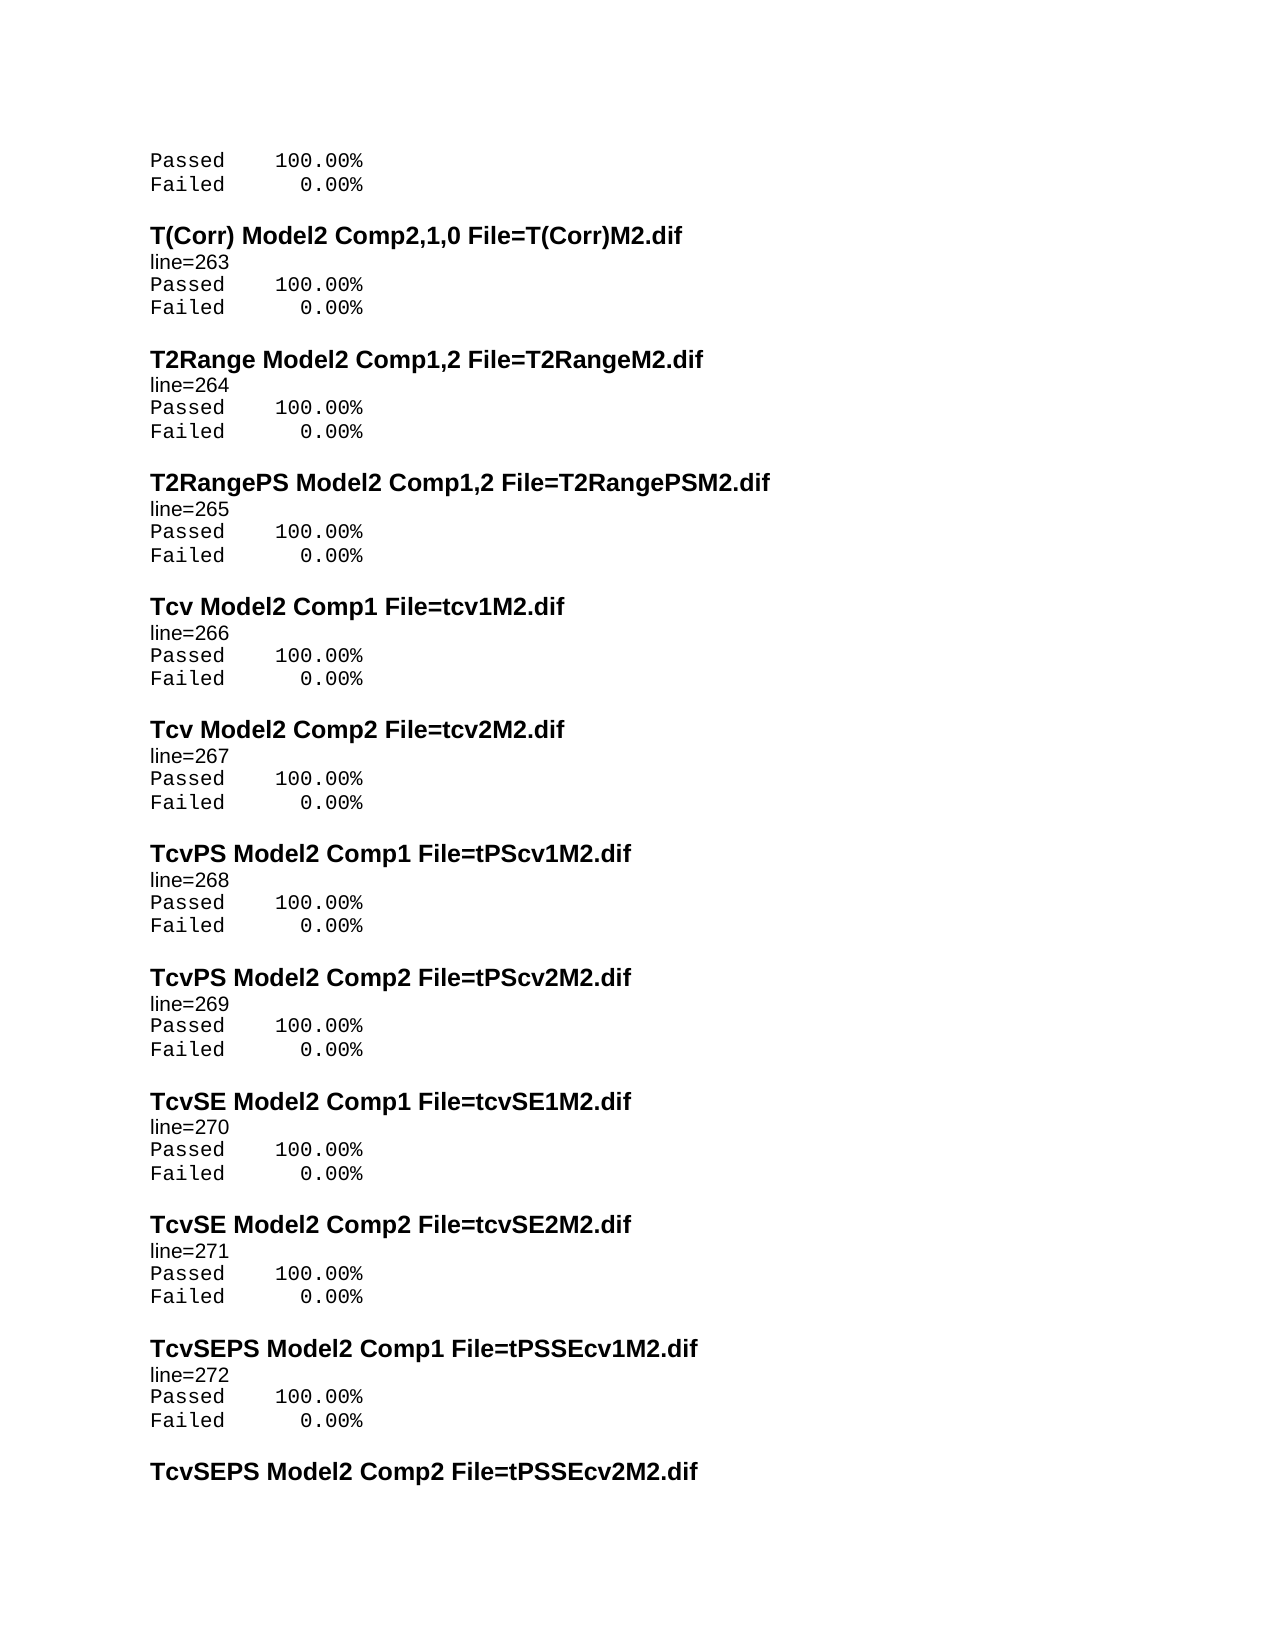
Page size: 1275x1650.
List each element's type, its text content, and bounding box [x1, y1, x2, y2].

text Failed 0.00% [150, 421, 1125, 444]
text Failed 0.00% [150, 174, 1125, 197]
text line=270 [150, 1115, 1125, 1139]
text Failed 0.00% [150, 1410, 1125, 1434]
text line=264 [150, 373, 1125, 397]
text TcvSEPS Model2 Comp1 File=tPSSEcv1M2.dif [150, 1334, 1125, 1362]
text Failed 0.00% [150, 1039, 1125, 1063]
text Passed 100.00% [150, 1139, 1125, 1163]
text Passed 100.00% [150, 274, 1125, 297]
text TcvSEPS Model2 Comp2 File=tPSSEcv2M2.dif [150, 1457, 1125, 1486]
text Failed 0.00% [150, 544, 1125, 568]
text line=272 [150, 1362, 1125, 1386]
text T(Corr) Model2 Comp2,1,0 File=T(Corr)M2.dif [150, 221, 1125, 250]
text Failed 0.00% [150, 916, 1125, 939]
text line=269 [150, 992, 1125, 1016]
text line=268 [150, 868, 1125, 892]
text TcvPS Model2 Comp1 File=tPScv1M2.dif [150, 839, 1125, 868]
text line=265 [150, 497, 1125, 521]
text Failed 0.00% [150, 1286, 1125, 1310]
text line=266 [150, 621, 1125, 644]
text Failed 0.00% [150, 792, 1125, 816]
text Passed 100.00% [150, 768, 1125, 792]
text line=263 [150, 250, 1125, 274]
text T2Range Model2 Comp1,2 File=T2RangeM2.dif [150, 344, 1125, 373]
text Passed 100.00% [150, 1386, 1125, 1410]
text Tcv Model2 Comp1 File=tcv1M2.dif [150, 592, 1125, 621]
text Passed 100.00% [150, 892, 1125, 916]
text Passed 100.00% [150, 644, 1125, 668]
text TcvPS Model2 Comp2 File=tPScv2M2.dif [150, 963, 1125, 992]
text line=271 [150, 1239, 1125, 1263]
text Failed 0.00% [150, 668, 1125, 692]
text Failed 0.00% [150, 297, 1125, 321]
text Passed 100.00% [150, 1263, 1125, 1286]
text line=267 [150, 744, 1125, 768]
text Passed 100.00% [150, 521, 1125, 544]
text Passed 100.00% [150, 150, 1125, 174]
text TcvSE Model2 Comp2 File=tcvSE2M2.dif [150, 1210, 1125, 1239]
text Passed 100.00% [150, 397, 1125, 421]
text T2RangePS Model2 Comp1,2 File=T2RangePSM2.dif [150, 468, 1125, 497]
text Passed 100.00% [150, 1016, 1125, 1039]
text TcvSE Model2 Comp1 File=tcvSE1M2.dif [150, 1086, 1125, 1115]
text Tcv Model2 Comp2 File=tcv2M2.dif [150, 716, 1125, 744]
text Failed 0.00% [150, 1163, 1125, 1186]
